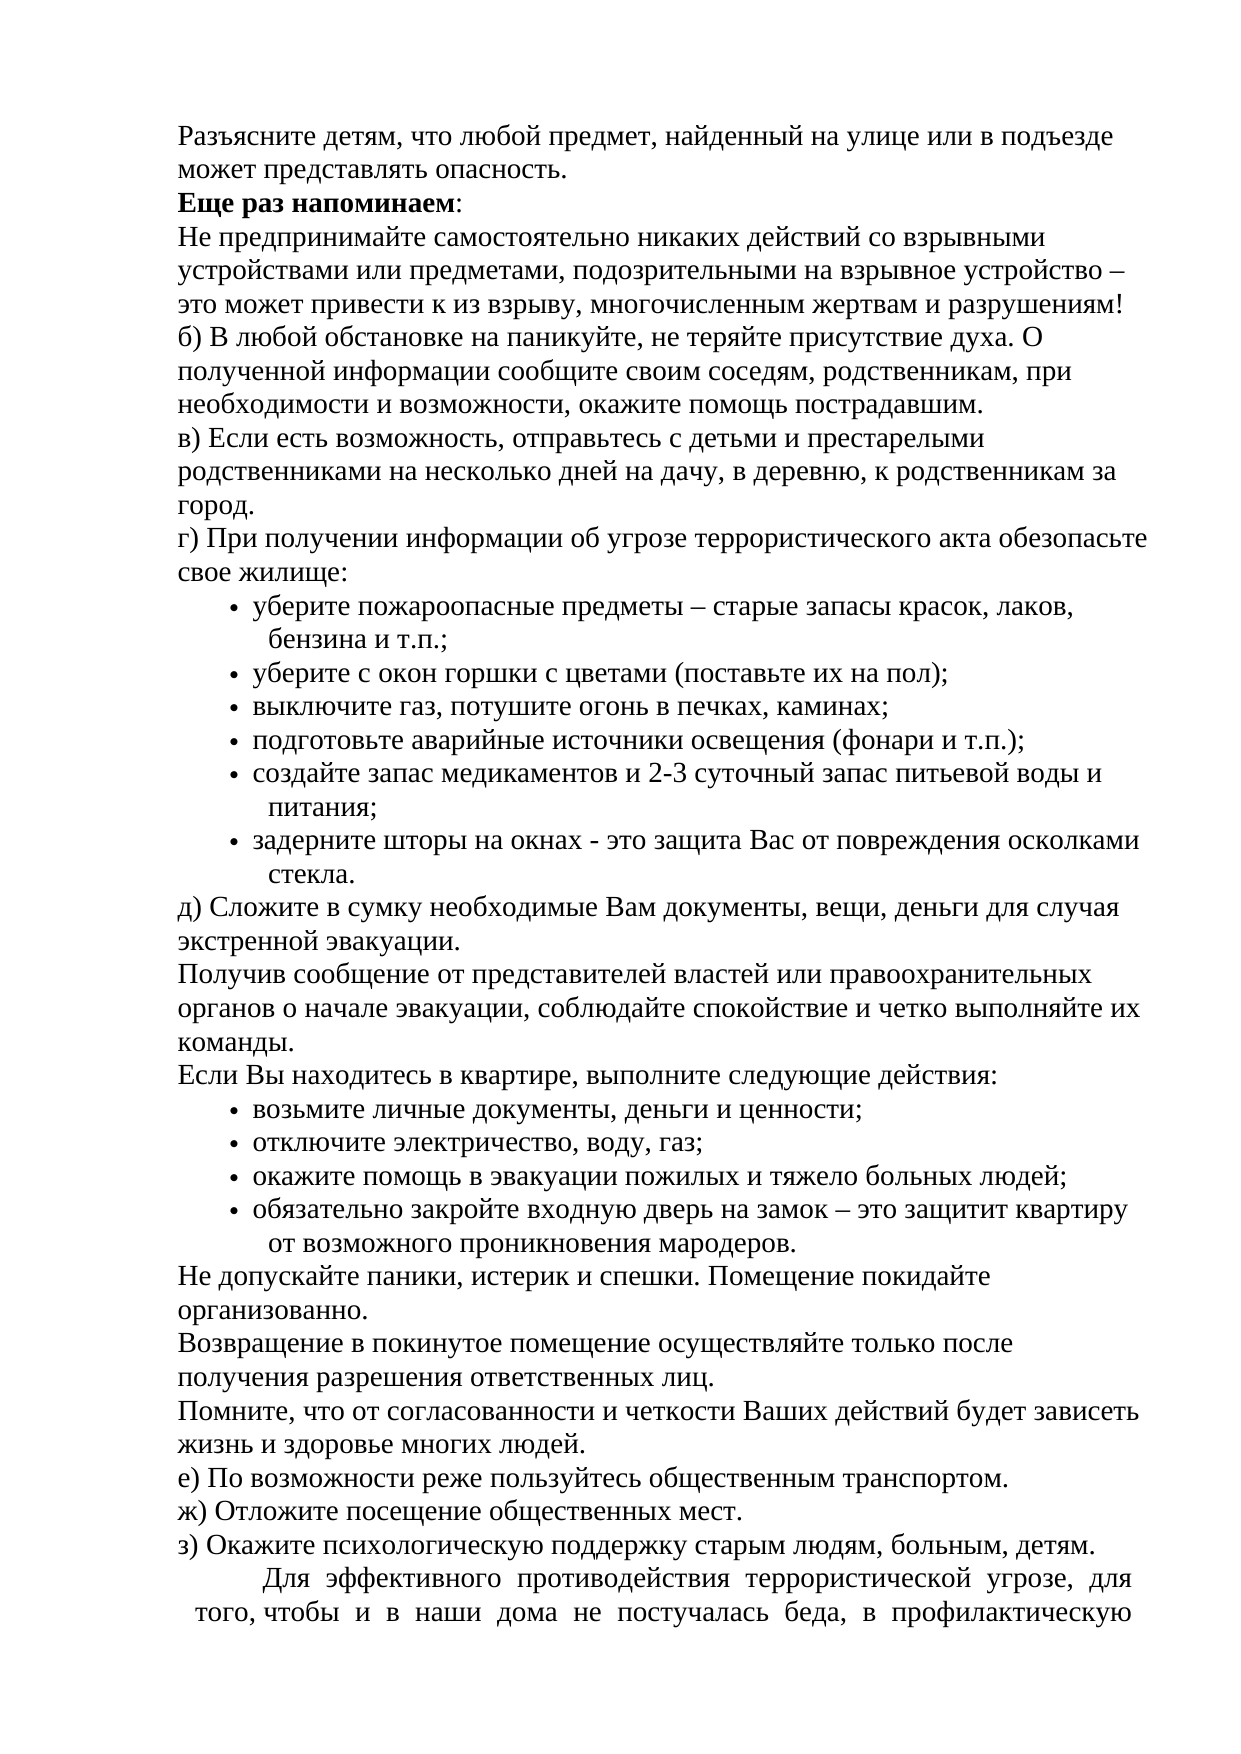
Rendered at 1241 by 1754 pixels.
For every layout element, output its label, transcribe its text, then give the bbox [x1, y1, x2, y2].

list возьмите личные документы, деньги и ценности; [230, 1091, 1152, 1124]
list создайте запас медикаментов и 2-3 суточный запас питьевой воды и питания; [230, 755, 1152, 822]
text д) Сложите в сумку необходимые Вам документы, вещи, деньги для случая экстренной эвакуации. [177, 889, 1152, 957]
list уберите пожароопасные предметы – старые запасы красок, лаков, бензина и т.п.; [230, 588, 1152, 655]
list отключите электричество, воду, газ; [230, 1124, 1152, 1158]
text Возвращение в покинутое помещение осуществляйте только после получения разрешения ответственных лиц. [177, 1326, 1152, 1393]
list обязательно закройте входную дверь на замок – это защитит квартиру от возможного проникновения мародеров. [230, 1191, 1152, 1258]
text Получив сообщение от представителей властей или правоохранительных органов о начале эвакуации, соблюдайте спокойствие и четко выполняйте их команды. [177, 957, 1152, 1057]
text з) Окажите психологическую поддержку старым людям, больным, детям. [177, 1527, 1152, 1560]
text е) По возможности реже пользуйтесь общественным транспортом. [177, 1460, 1152, 1493]
text б) В любой обстановке на паникуйте, не теряйте присутствие духа. О полученной информации сообщите своим соседям, родственникам, при необходимости и возможности, окажите помощь пострадавшим. [177, 319, 1152, 420]
text г) При получении информации об угрозе террористического акта обезопасьте свое жилище: [177, 521, 1152, 588]
text в) Если есть возможность, отправьтесь с детьми и престарелыми родственниками на несколько дней на дачу, в деревню, к родственникам за город. [177, 420, 1152, 521]
text Не предпринимайте самостоятельно никаких действий со взрывными устройствами или предметами, подозрительными на взрывное устройство – это может привести к из взрыву, многочисленным жертвам и разрушениям! [177, 219, 1152, 319]
text Не допускайте паники, истерик и спешки. Помещение покидайте организованно. [177, 1258, 1152, 1326]
text Помните, что от согласованности и четкости Ваших действий будет зависеть жизнь и здоровье многих людей. [177, 1393, 1152, 1460]
list окажите помощь в эвакуации пожилых и тяжело больных людей; [230, 1158, 1152, 1191]
list подготовьте аварийные источники освещения (фонари и т.п.); [230, 722, 1152, 755]
list уберите с окон горшки с цветами (поставьте их на пол); [230, 655, 1152, 688]
list выключите газ, потушите огонь в печках, каминах; [230, 688, 1152, 722]
text ж) Отложите посещение общественных мест. [177, 1493, 1152, 1527]
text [195, 1560, 1132, 1627]
list задерните шторы на окнах - это защита Вас от повреждения осколками стекла. [230, 822, 1152, 889]
text Еще раз напоминаем: [177, 185, 1152, 219]
text Если Вы находитесь в квартире, выполните следующие действия: [177, 1057, 1152, 1091]
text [177, 118, 1152, 185]
